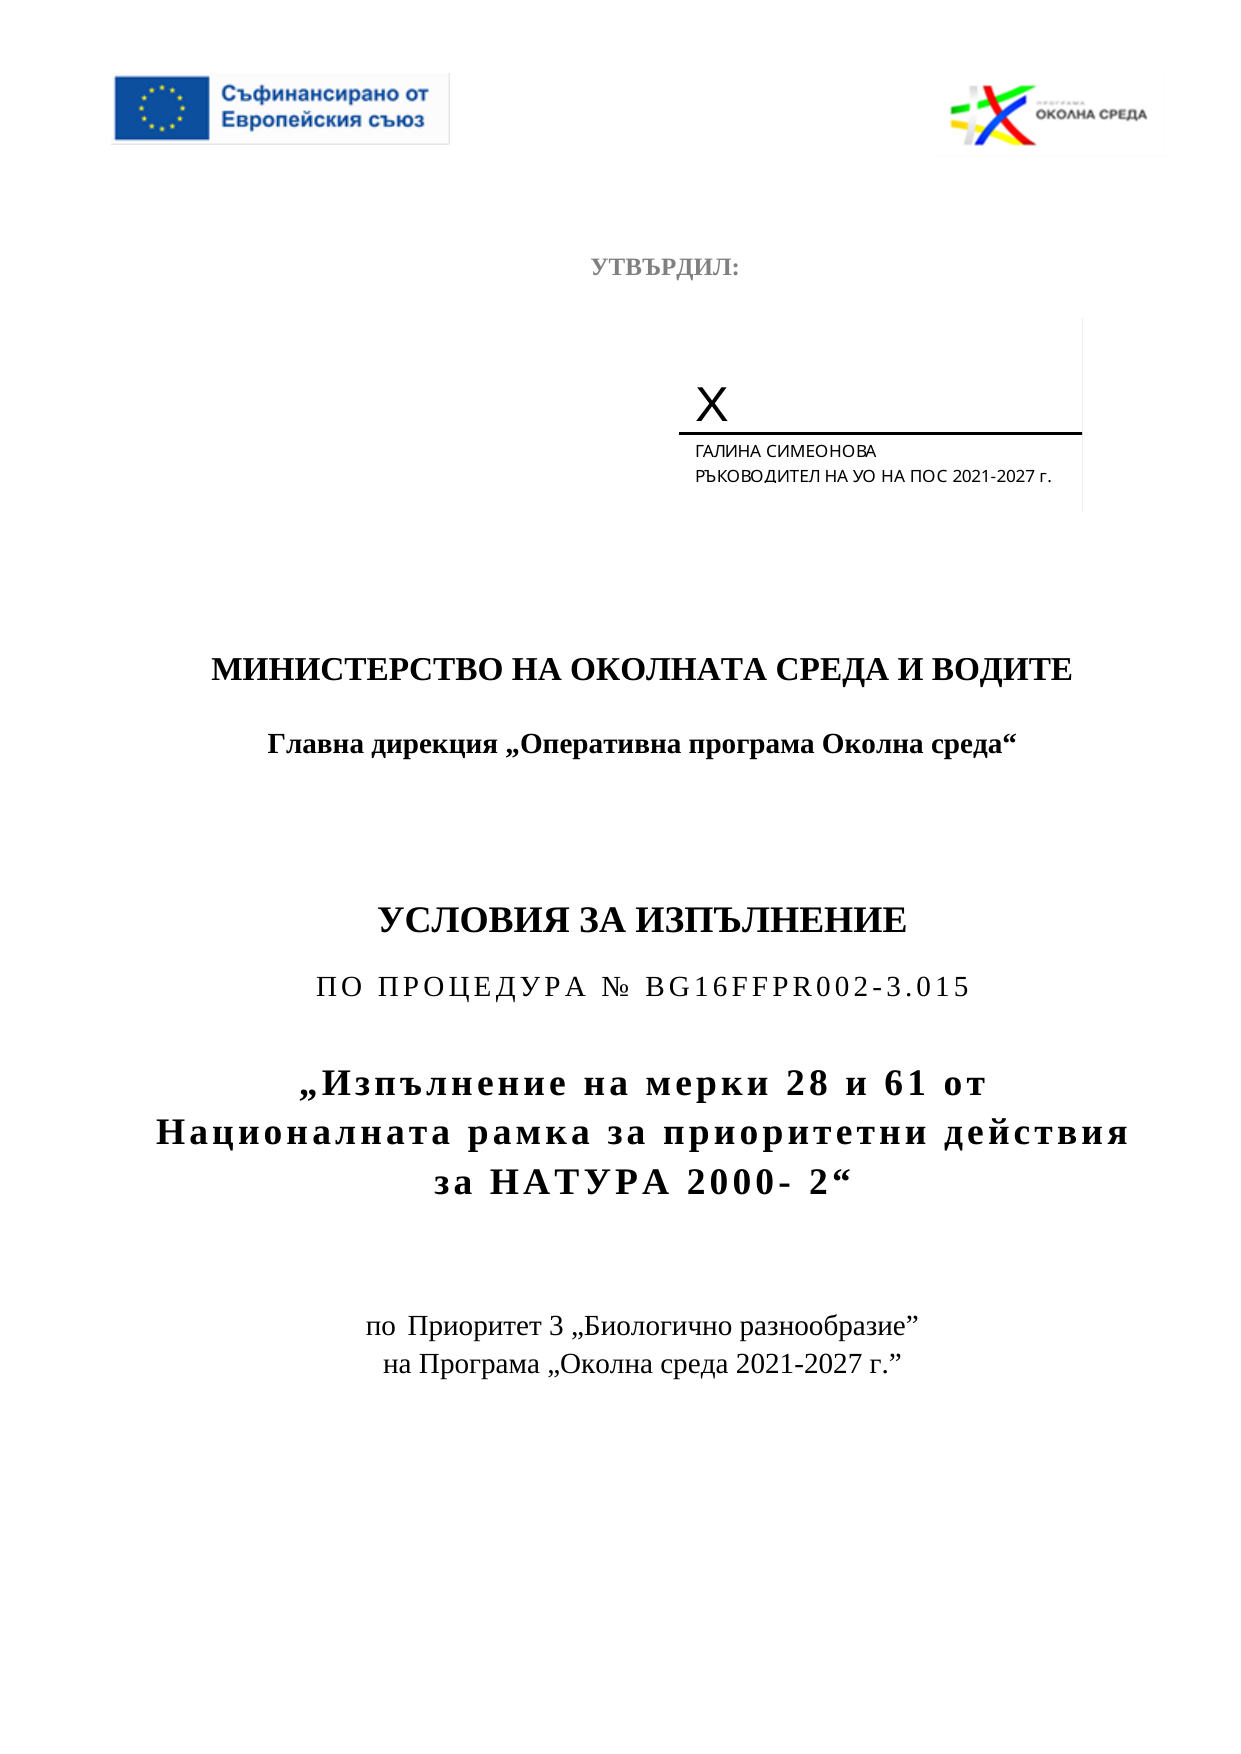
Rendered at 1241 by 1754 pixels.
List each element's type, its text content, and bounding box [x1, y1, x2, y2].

text на Програма „Околна среда 2021-2027 г.” [148, 1346, 1137, 1380]
text Главна дирекция „Оперативна програма Околна среда“ [148, 727, 1137, 760]
picture [111, 73, 451, 146]
text „Изпълнение на мерки 28 и 61 от Националната рамка за приоритетни действия за НАТУРА 2000- 2“ [148, 1060, 1137, 1202]
text УСЛОВИЯ ЗА ИЗПЪЛНЕНИЕ [148, 897, 1137, 940]
text МИНИСТЕРСТВО НА ОКОЛНАТА СРЕДА И ВОДИТЕ [148, 649, 1137, 688]
picture [933, 73, 1167, 158]
text по Приоритет 3 „Биологично разнообразие” [148, 1308, 1137, 1341]
text ПО процедура № BG16FFPR002-3.015 [148, 969, 1137, 1003]
text УТВЪРДИЛ: [516, 252, 1137, 281]
